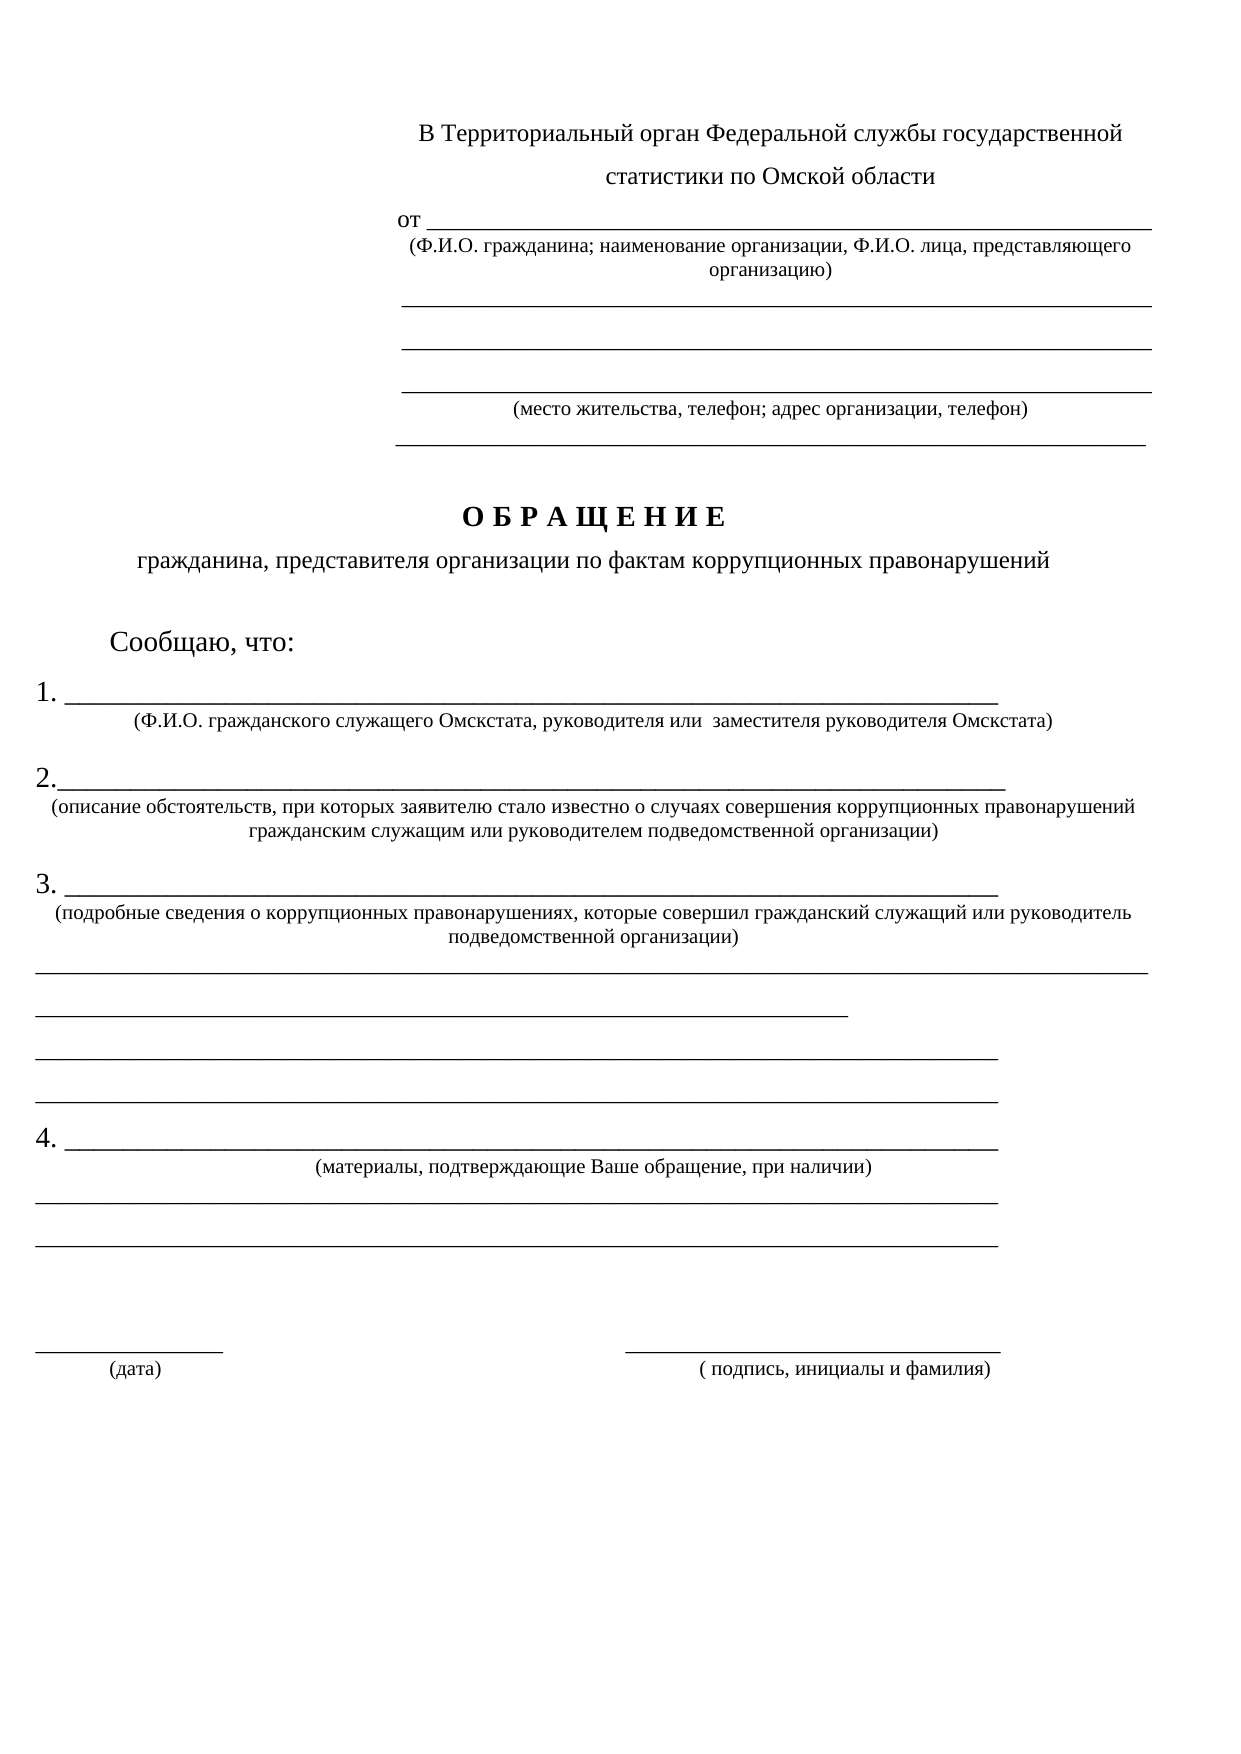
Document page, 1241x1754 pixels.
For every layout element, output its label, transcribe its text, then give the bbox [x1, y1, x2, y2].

text ____________________________________________________________ [389, 367, 1152, 396]
text _____________________________________________________________________________ [35, 1178, 1152, 1207]
text (Ф.И.О. гражданского служащего Омскстата, руководителя или заместителя руководителя Омскстата) [35, 708, 1152, 732]
text (подробные сведения о коррупционных правонарушениях, которые совершил гражданский служащий или руководитель подведомственной организации) [35, 900, 1152, 948]
text (место жительства, телефон; адрес организации, телефон) [389, 396, 1152, 420]
text (дата) ( подпись, инициалы и фамилия) [35, 1356, 1152, 1379]
text 4. ________________________________________________________________ [35, 1120, 1152, 1154]
text __________________________________________________________________________________________________________________________________________________________ [35, 948, 1152, 1020]
text _____________________________________________________________________________ [35, 1221, 1152, 1250]
text (материалы, подтверждающие Ваше обращение, при наличии) [35, 1154, 1152, 1178]
text ________________________________________________________________________________________________________________________ [389, 281, 1152, 353]
text _____________________________________________________________________________ [35, 1034, 1152, 1063]
text 1. ________________________________________________________________ [35, 674, 1152, 708]
text 2._________________________________________________________________ [35, 761, 1152, 794]
text _____________________________________________________________________________ [35, 1077, 1152, 1106]
text В Территориальный орган Федеральной службы государственной статистики по Омской области [389, 118, 1152, 190]
text гражданина, представителя организации по фактам коррупционных правонарушений [35, 545, 1152, 574]
text _______________ ______________________________ [35, 1327, 1152, 1356]
text 3. ________________________________________________________________ [35, 866, 1152, 900]
text ____________________________________________________________ [389, 420, 1152, 449]
text (описание обстоятельств, при которых заявителю стало известно о случаях совершения коррупционных правонарушений гражданским служащим или руководителем подведомственной организации) [35, 794, 1152, 842]
text Сообщаю, что: [35, 624, 1152, 657]
text ОБРАЩЕНИЕ [35, 499, 1152, 533]
text (Ф.И.О. гражданина; наименование организации, Ф.И.О. лица, представляющего организацию) [389, 233, 1152, 281]
text от __________________________________________________________ [389, 204, 1152, 233]
